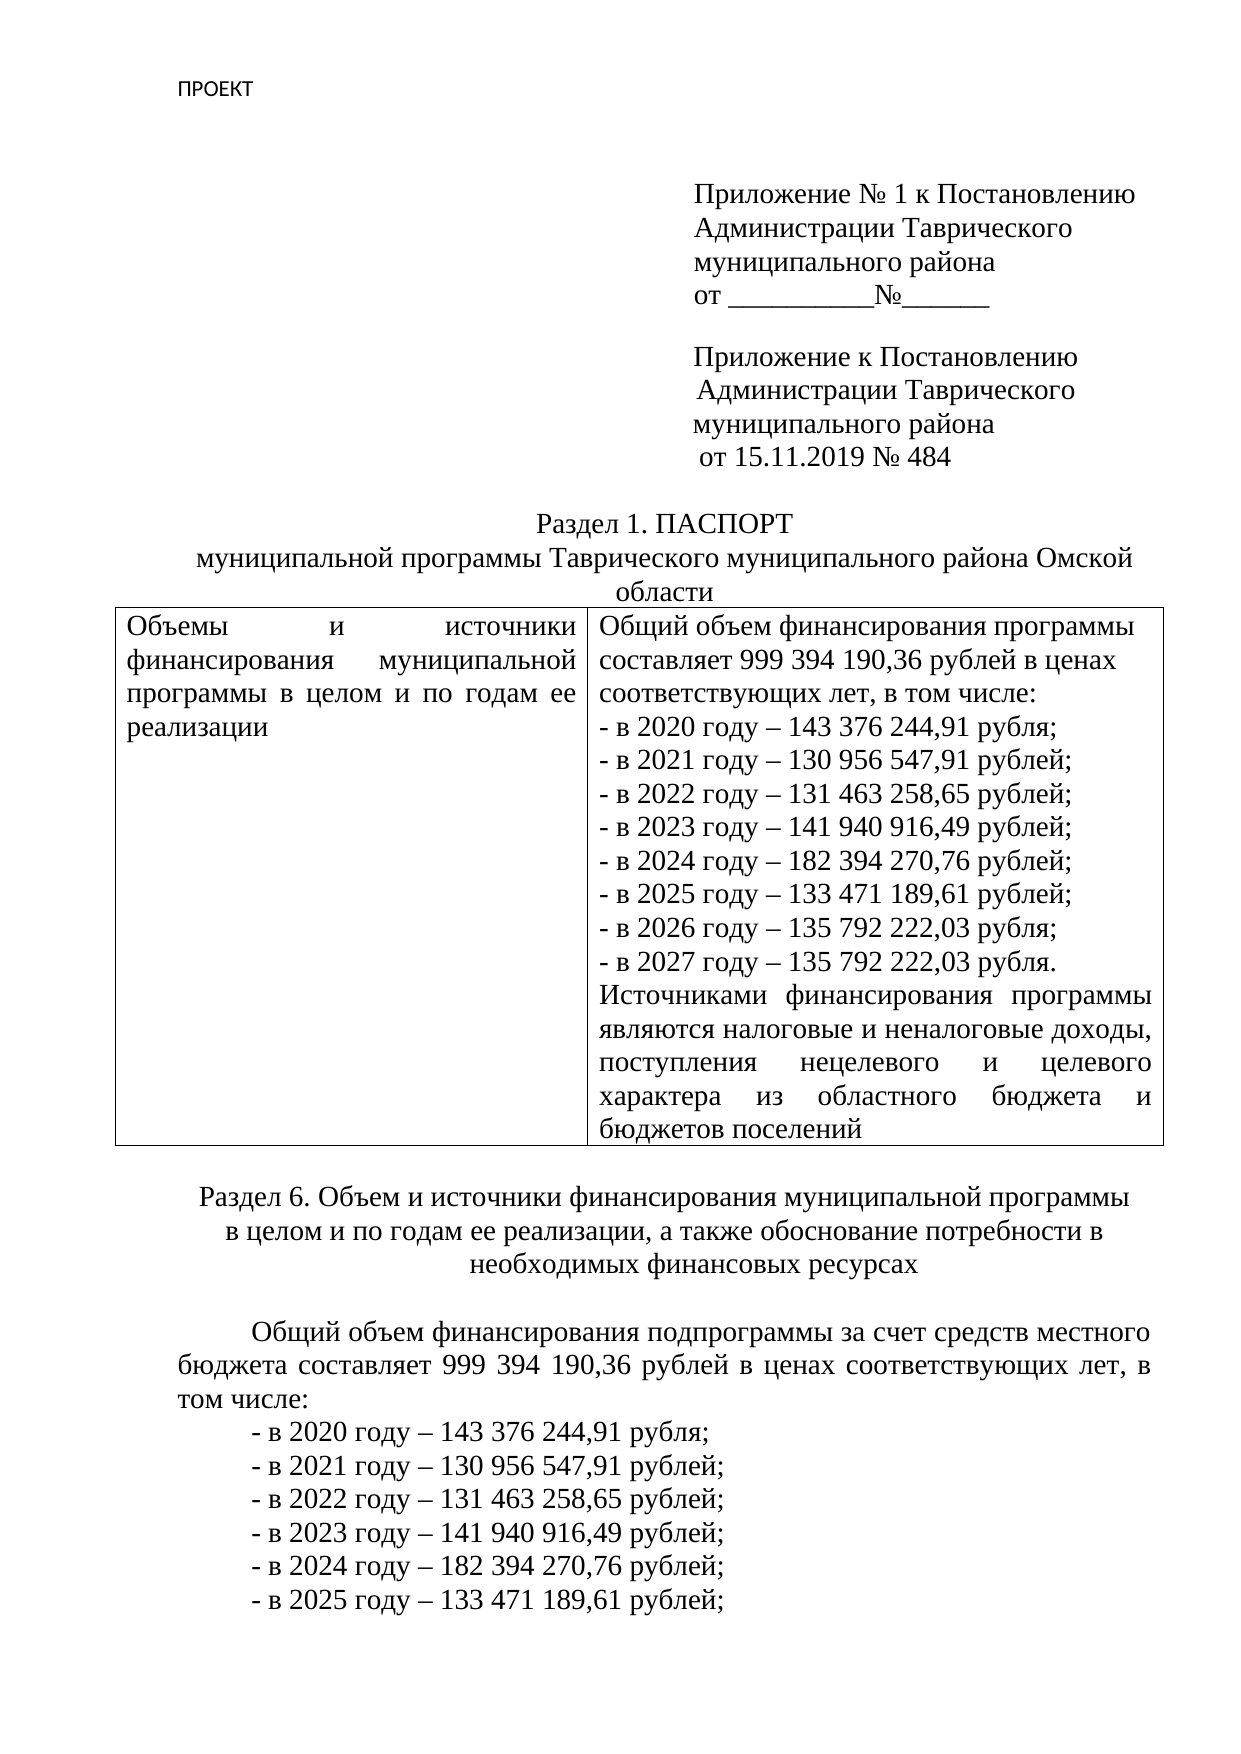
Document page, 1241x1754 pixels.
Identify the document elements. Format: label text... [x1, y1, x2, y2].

text Общий объем финансирования подпрограммы за счет средств местного бюджета составляет 999 394 190,36 рублей в ценах соответствующих лет, в том числе: [177, 1314, 1152, 1414]
text от 15.11.2019 № 484 [177, 439, 1152, 473]
text - в 2022 году – 131 463 258,65 рублей; [177, 1481, 1152, 1515]
text муниципального района [620, 406, 1152, 439]
text в целом и по годам ее реализации, а также обоснование потребности в необходимых финансовых ресурсах [177, 1213, 1152, 1280]
text - в 2020 году – 143 376 244,91 рубля; [177, 1414, 1152, 1448]
table_header Общий объем финансирования программы составляет 999 394 190,36 рублей в ценах соответствующих лет, в том числе: - в 2020 году – 143 376 244,91 рубля; - в 2021 году – 130 956 547,91 рублей; - в 2022 году – 131 463 258,65 рублей; - в 2023 году – 141 940 916,49 рублей; - в 2024 году – 182 394 270,76 рублей; - в 2025 году – 133 471 189,61 рублей; - в 2026 году – 135 792 222,03 рубля; - в 2027 году – 135 792 222,03 рубля. Источниками финансирования программы являются налоговые и неналоговые доходы, поступления нецелевого и целевого характера из областного бюджета и бюджетов поселений [588, 608, 1163, 1145]
text Приложение к Постановлению Администрации Таврического [620, 339, 1152, 406]
text муниципального района [177, 244, 1152, 277]
text Администрации Таврического [177, 210, 1152, 244]
text - в 2024 году – 182 394 270,76 рублей; [177, 1548, 1152, 1582]
text Раздел 6. Объем и источники финансирования муниципальной программы [177, 1179, 1152, 1213]
table_header Объемы и источники финансирования муниципальной программы в целом и по годам ее реализации [116, 608, 587, 1145]
text - в 2021 году – 130 956 547,91 рублей; [177, 1448, 1152, 1481]
text - в 2025 году – 133 471 189,61 рублей; [177, 1582, 1152, 1616]
text муниципальной программы Таврического муниципального района Омской области [177, 540, 1152, 607]
text Раздел 1. ПАСПОРТ [177, 507, 1152, 540]
text - в 2023 году – 141 940 916,49 рублей; [177, 1515, 1152, 1548]
text от __________№______ [177, 277, 1152, 311]
text Приложение № 1 к Постановлению [619, 177, 1152, 210]
